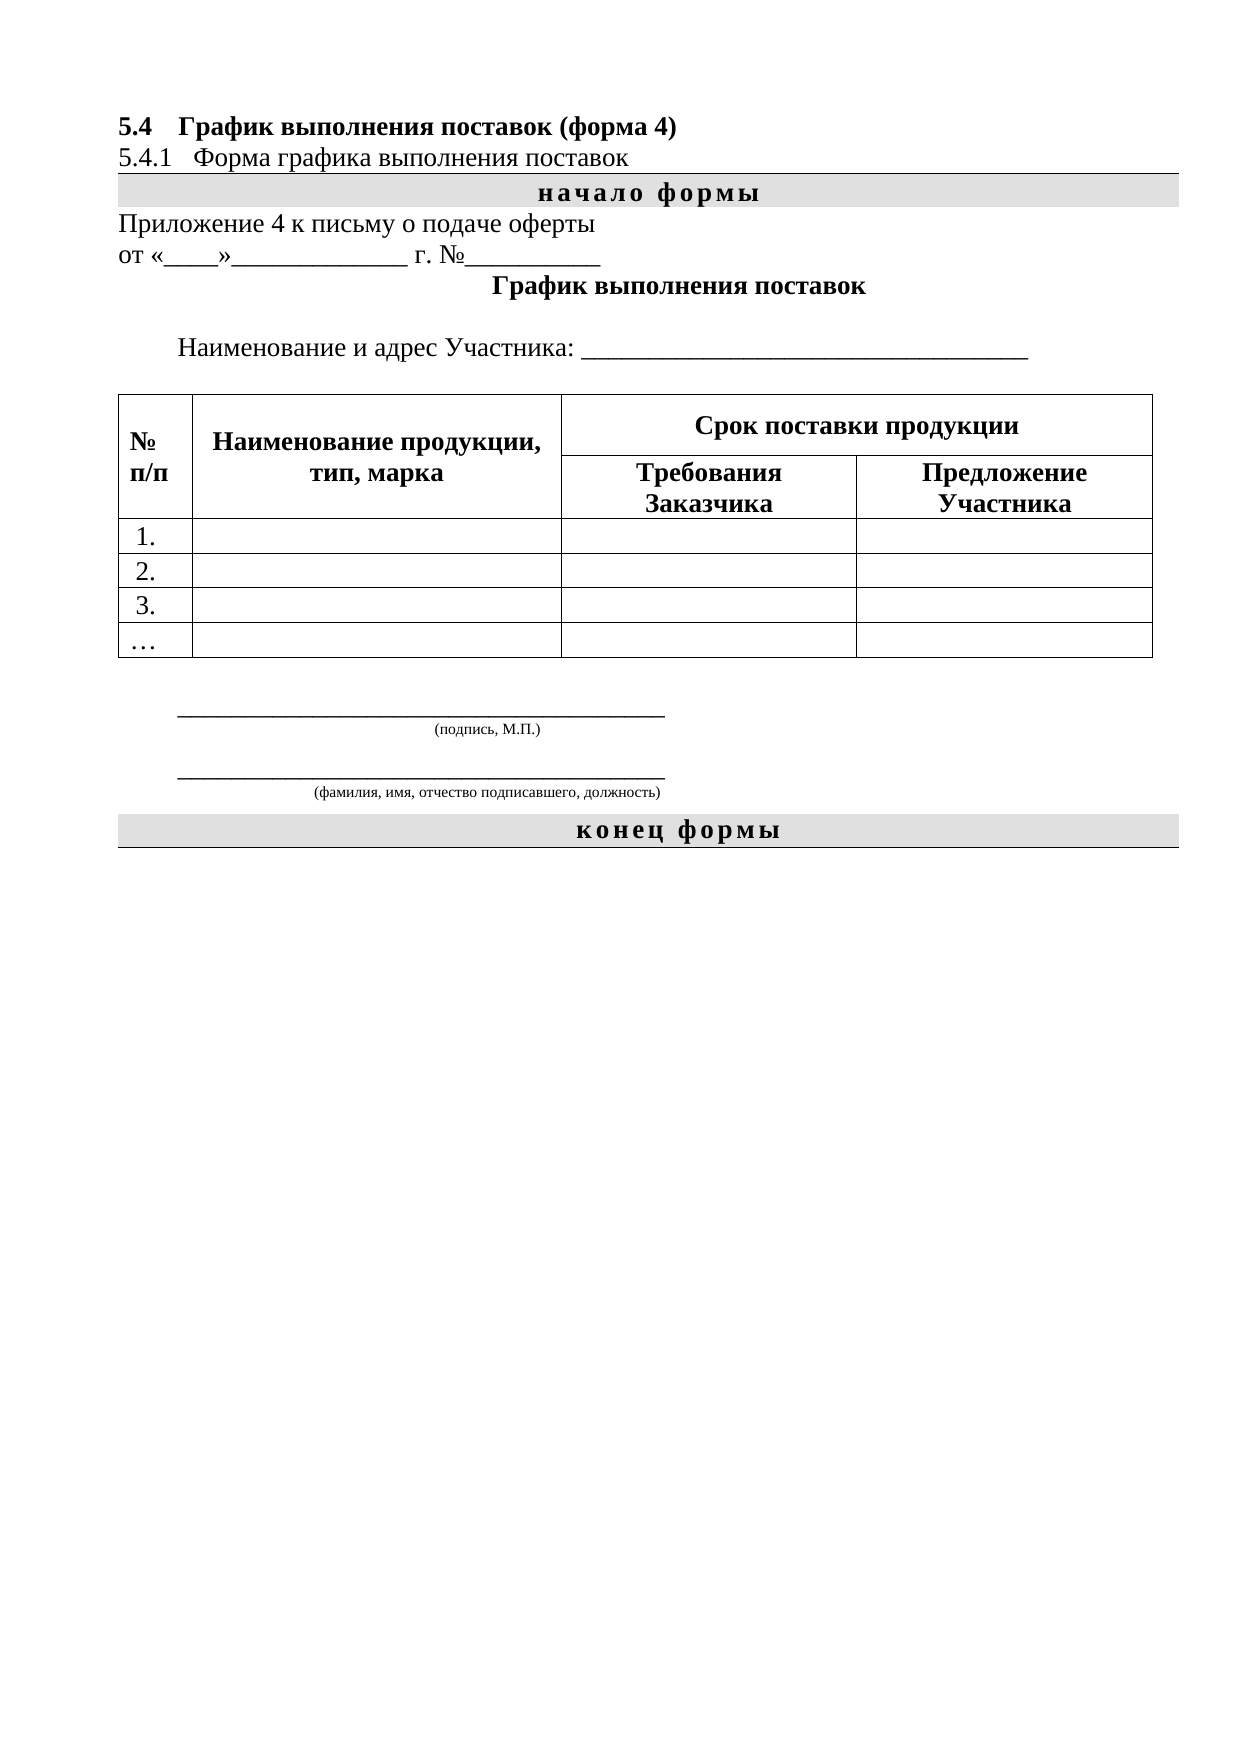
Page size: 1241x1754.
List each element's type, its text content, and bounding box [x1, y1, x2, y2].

text конец формы [118, 814, 1179, 847]
table_cell [562, 519, 856, 553]
table_cell [119, 554, 192, 587]
text ____________________________________ [118, 689, 1181, 720]
table_header Срок поставки продукции [562, 395, 1152, 455]
text Приложение 4 к письму о подаче оферты от «____»_____________ г. №__________ [118, 207, 1181, 269]
table_cell [857, 623, 1152, 657]
table_cell Предложение Участника [857, 456, 1152, 518]
table_header № п/п [119, 395, 192, 518]
table_cell Требования Заказчика [562, 456, 856, 518]
table_cell [857, 588, 1152, 622]
text начало формы [118, 174, 1179, 207]
text (подпись, М.П.) [118, 720, 797, 751]
text (фамилия, имя, отчество подписавшего, должность) [118, 782, 797, 814]
subtitle График выполнения поставок (форма 4) [118, 110, 1181, 141]
table_cell [857, 554, 1152, 587]
table_cell [193, 554, 561, 587]
table_cell [857, 519, 1152, 553]
subtitle Форма графика выполнения поставок [118, 141, 1181, 173]
table_cell [562, 588, 856, 622]
text Наименование и адрес Участника: _________________________________ [118, 331, 1181, 363]
table_cell [119, 588, 192, 622]
text График выполнения поставок [118, 269, 1181, 300]
table_cell … [119, 623, 192, 657]
table_cell [193, 623, 561, 657]
table_header Наименование продукции, тип, марка [193, 395, 561, 518]
table_cell [119, 519, 192, 553]
table_cell [562, 554, 856, 587]
text ____________________________________ [118, 751, 1181, 782]
table_cell [562, 623, 856, 657]
table_cell [193, 588, 561, 622]
table_cell [193, 519, 561, 553]
